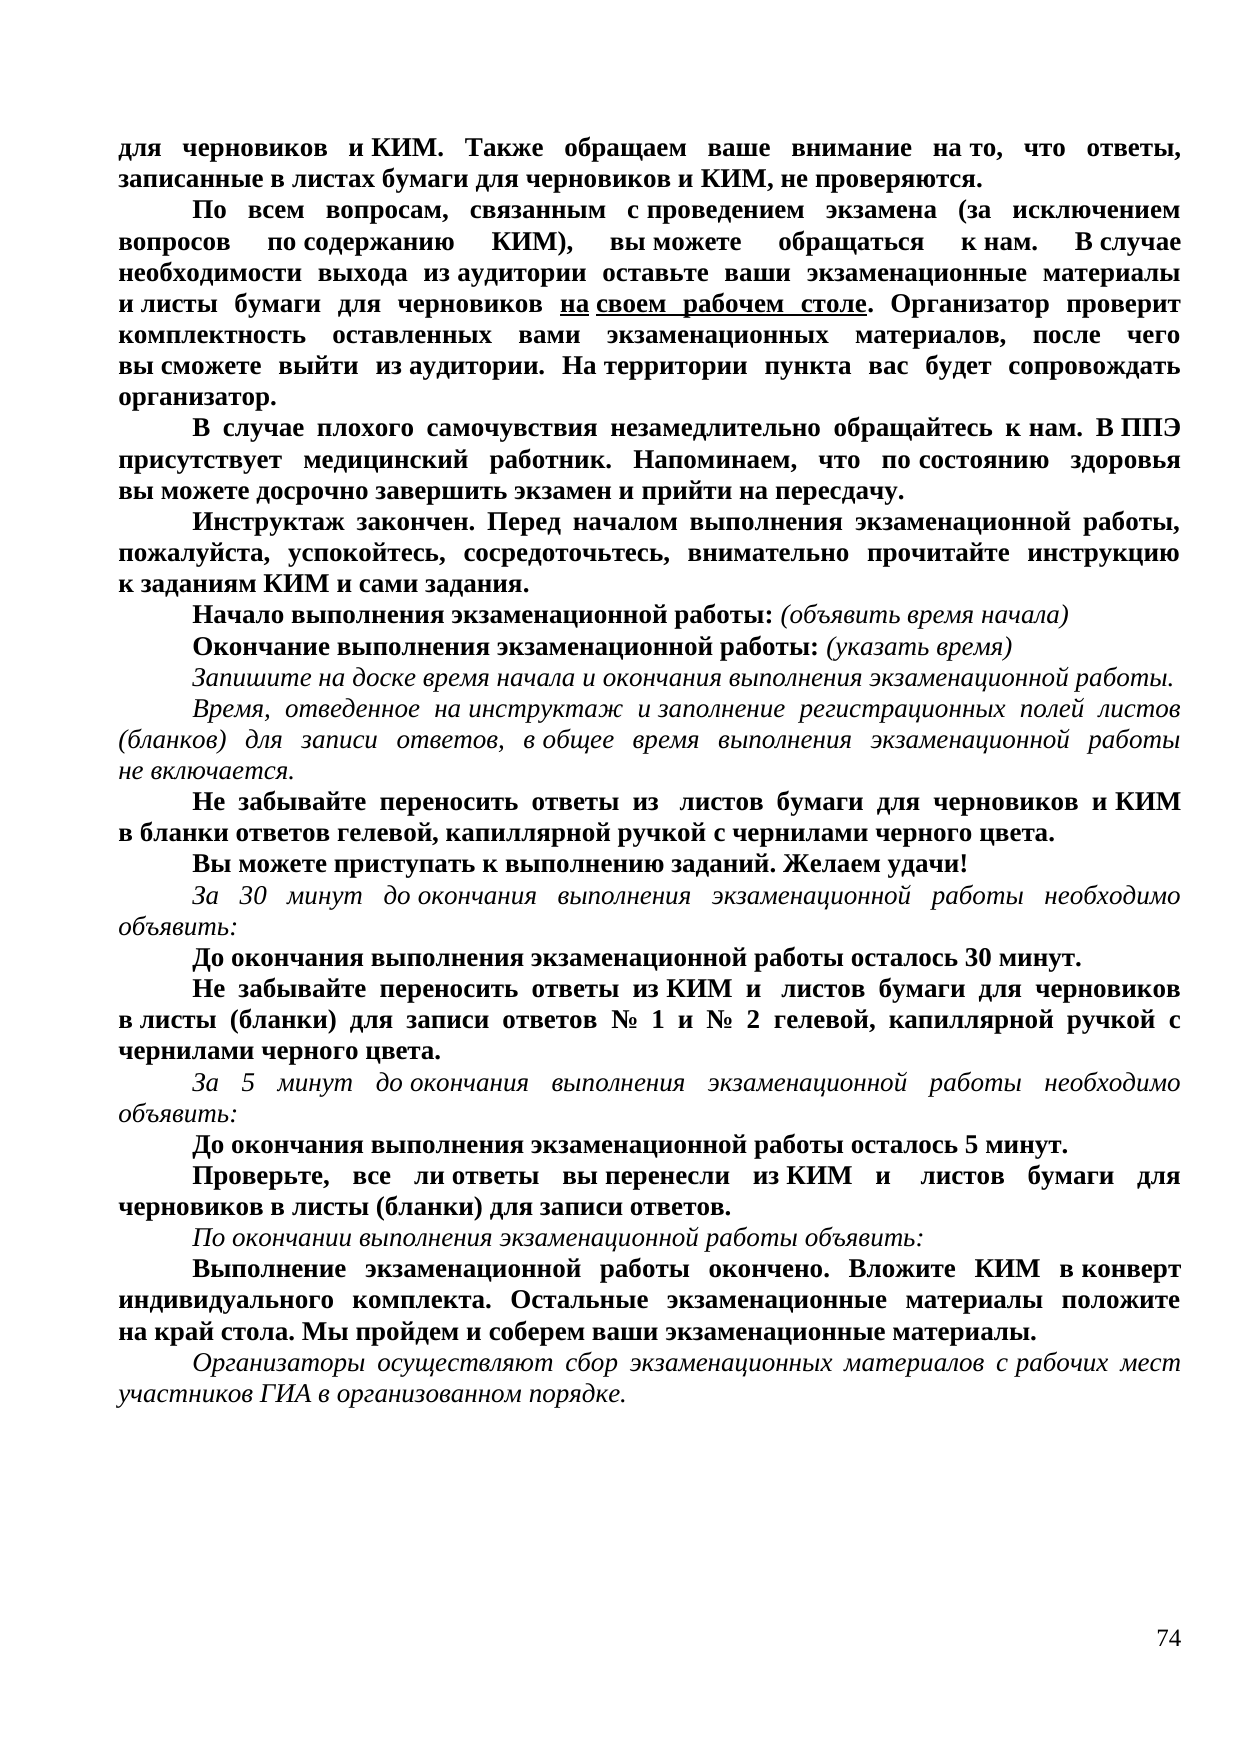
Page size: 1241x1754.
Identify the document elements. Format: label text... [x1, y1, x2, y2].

text До окончания выполнения экзаменационной работы осталось 30 минут. [118, 941, 1181, 972]
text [118, 131, 1181, 193]
text Организаторы осуществляют сбор экзаменационных материалов с рабочих мест участников ГИА в организованном порядке. [118, 1346, 1181, 1408]
text Окончание выполнения экзаменационной работы: (указать время) [118, 629, 1181, 661]
text Время, отведенное на инструктаж и заполнение регистрационных полей листов (бланков) для записи ответов, в общее время выполнения экзаменационной работы не включается. [118, 692, 1181, 785]
text До окончания выполнения экзаменационной работы осталось 5 минут. [118, 1128, 1181, 1159]
text Начало выполнения экзаменационной работы: (объявить время начала) [118, 598, 1181, 629]
text По окончании выполнения экзаменационной работы объявить: [118, 1221, 1181, 1252]
text В случае плохого самочувствия незамедлительно обращайтесь к нам. В ППЭ присутствует медицинский работник. Напоминаем, что по состоянию здоровья вы можете досрочно завершить экзамен и прийти на пересдачу. [118, 412, 1181, 505]
text Проверьте, все ли ответы вы перенесли из КИМ и листов бумаги для черновиков в листы (бланки) для записи ответов. [118, 1159, 1181, 1221]
text Не забывайте переносить ответы из листов бумаги для черновиков и КИМ в бланки ответов гелевой, капиллярной ручкой с чернилами черного цвета. [118, 785, 1181, 848]
text Вы можете приступать к выполнению заданий. Желаем удачи! [118, 848, 1181, 879]
text За 30 минут до окончания выполнения экзаменационной работы необходимо объявить: [118, 879, 1181, 941]
text Запишите на доске время начала и окончания выполнения экзаменационной работы. [118, 661, 1181, 692]
text Выполнение экзаменационной работы окончено. Вложите КИМ в конверт индивидуального комплекта. Остальные экзаменационные материалы положите на край стола. Мы пройдем и соберем ваши экзаменационные материалы. [118, 1252, 1181, 1346]
text Не забывайте переносить ответы из КИМ и листов бумаги для черновиков в листы (бланки) для записи ответов № 1 и № 2 гелевой, капиллярной ручкой с чернилами черного цвета. [118, 972, 1181, 1066]
text Инструктаж закончен. Перед началом выполнения экзаменационной работы, пожалуйста, успокойтесь, сосредоточьтесь, внимательно прочитайте инструкцию к заданиям КИМ и сами задания. [118, 505, 1181, 598]
text За 5 минут до окончания выполнения экзаменационной работы необходимо объявить: [118, 1066, 1181, 1128]
text По всем вопросам, связанным с проведением экзамена (за исключением вопросов по содержанию КИМ), вы можете обращаться к нам. В случае необходимости выхода из аудитории оставьте ваши экзаменационные материалы и листы бумаги для черновиков на своем рабочем столе. Организатор проверит комплектность оставленных вами экзаменационных материалов, после чего вы сможете выйти из аудитории. На территории пункта вас будет сопровождать организатор. [118, 193, 1181, 412]
